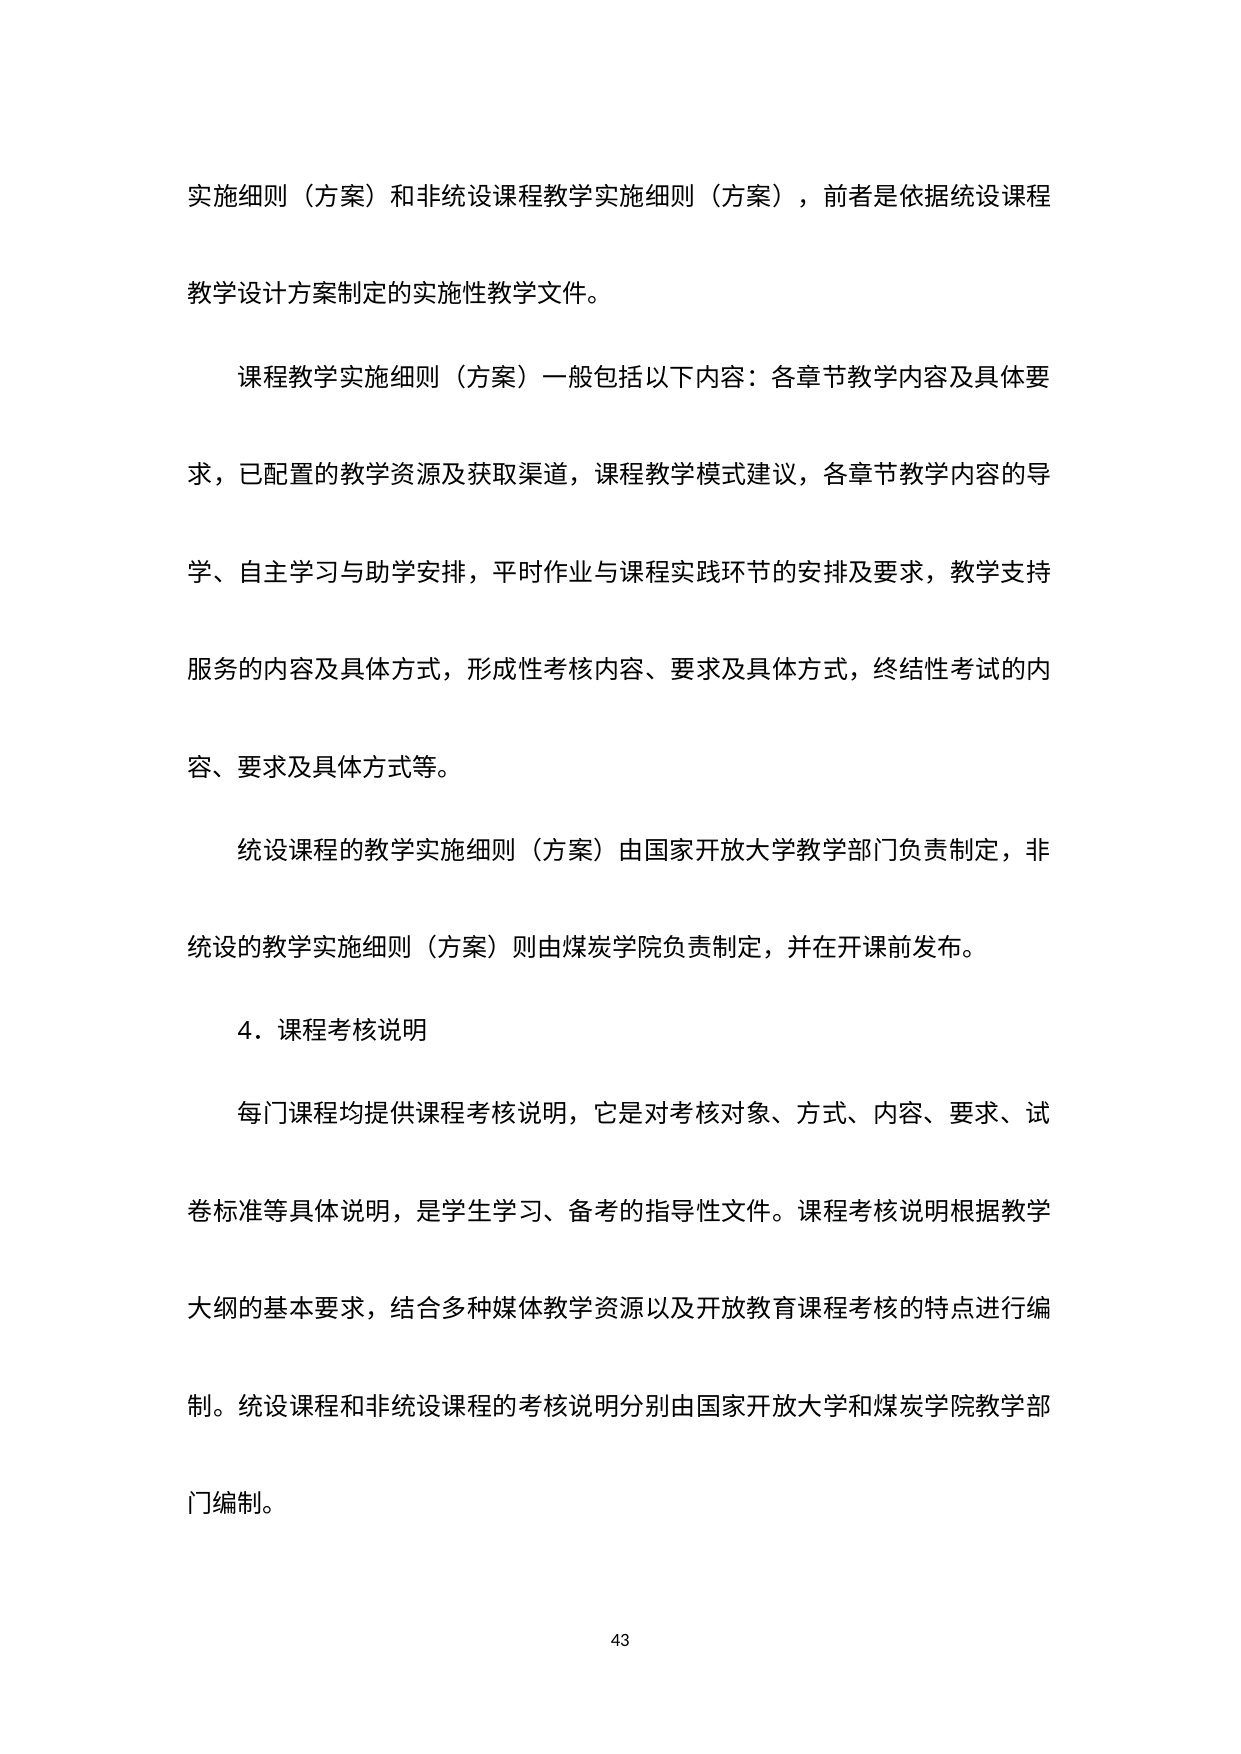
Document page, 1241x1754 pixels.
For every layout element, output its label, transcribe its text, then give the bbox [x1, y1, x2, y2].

text 统设课程的教学实施细则（方案）由国家开放大学教学部门负责制定，非统设的教学实施细则（方案）则由煤炭学院负责制定，并在开课前发布。 [187, 816, 1053, 978]
text 4．课程考核说明 [187, 996, 1053, 1061]
text 课程教学实施细则（方案）一般包括以下内容：各章节教学内容及具体要求，已配置的教学资源及获取渠道，课程教学模式建议，各章节教学内容的导学、自主学习与助学安排，平时作业与课程实践环节的安排及要求，教学支持服务的内容及具体方式，形成性考核内容、要求及具体方式，终结性考试的内容、要求及具体方式等。 [187, 343, 1053, 798]
text 每门课程均提供课程考核说明，它是对考核对象、方式、内容、要求、试卷标准等具体说明，是学生学习、备考的指导性文件。课程考核说明根据教学大纲的基本要求，结合多种媒体教学资源以及开放教育课程考核的特点进行编制。统设课程和非统设课程的考核说明分别由国家开放大学和煤炭学院教学部门编制。 [187, 1079, 1053, 1534]
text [187, 162, 1053, 324]
